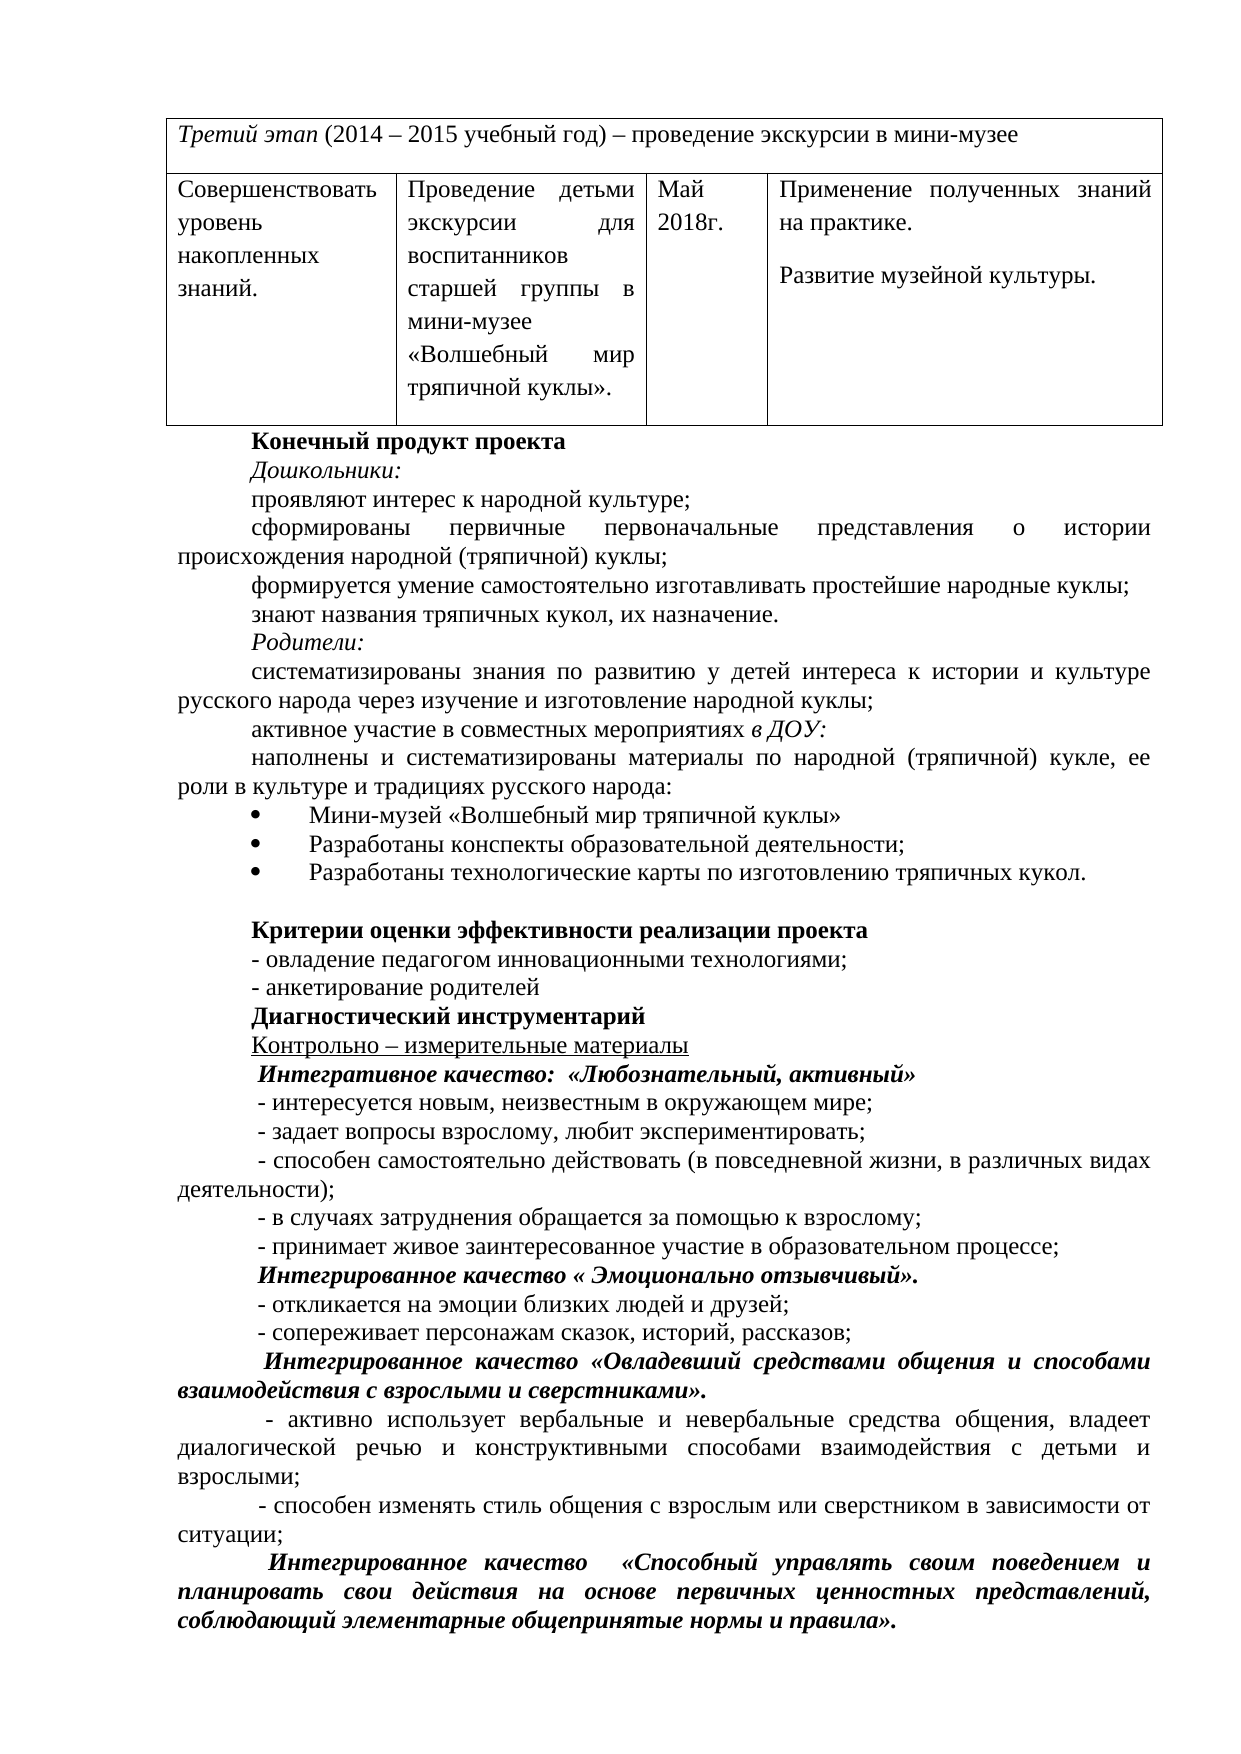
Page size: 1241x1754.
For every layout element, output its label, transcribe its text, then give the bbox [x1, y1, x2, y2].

text - способен самостоятельно действовать (в повседневной жизни, в различных видах деятельности); [177, 1145, 1152, 1202]
text Конечный продукт проекта [177, 426, 1152, 455]
text - овладение педагогом инновационными технологиями; [177, 944, 1152, 972]
text - анкетирование родителей [177, 972, 1152, 1001]
text - задает вопросы взрослому, любит экспериментировать; [177, 1116, 1152, 1145]
text наполнены и систематизированы материалы по народной (тряпичной) кукле, ее роли в культуре и традициях русского народа: [177, 742, 1152, 800]
text Диагностический инструментарий [177, 1001, 1152, 1030]
table_cell Май 2018г. [647, 174, 767, 425]
text - откликается на эмоции близких людей и друзей; [177, 1289, 1152, 1317]
list Разработаны конспекты образовательной деятельности; [177, 829, 1152, 857]
text проявляют интерес к народной культуре; [177, 484, 1152, 512]
text - принимает живое заинтересованное участие в образовательном процессе; [177, 1231, 1152, 1260]
text Родители: [177, 627, 1152, 656]
list Разработаны технологические карты по изготовлению тряпичных кукол. [177, 857, 1152, 886]
text - сопереживает персонажам сказок, историй, рассказов; [177, 1317, 1152, 1346]
text Критерии оценки эффективности реализации проекта [177, 915, 1152, 944]
text активное участие в совместных мероприятиях в ДОУ: [177, 714, 1152, 742]
text Интегрированное качество «Овладевший средствами общения и способами взаимодействия с взрослыми и сверстниками». [177, 1346, 1152, 1404]
text - интересуется новым, неизвестным в окружающем мире; [177, 1087, 1152, 1116]
text сформированы первичные первоначальные представления о истории происхождения народной (тряпичной) куклы; [177, 512, 1152, 570]
list Мини-музей «Волшебный мир тряпичной куклы» [177, 800, 1152, 829]
text знают названия тряпичных кукол, их назначение. [177, 599, 1152, 627]
table_cell Третий этап (2014 – 2015 учебный год) – проведение экскурсии в мини-музее [167, 119, 1162, 173]
text Дошкольники: [177, 455, 1152, 484]
text Интегративное качество: «Любознательный, активный» [177, 1059, 1152, 1087]
text Интегрированное качество «Способный управлять своим поведением и планировать свои действия на основе первичных ценностных представлений, соблюдающий элементарные общепринятые нормы и правила». [177, 1547, 1152, 1634]
table_cell Проведение детьми экскурсии для воспитанников старшей группы в мини-музее «Волшебный мир тряпичной куклы». [397, 174, 646, 425]
text - способен изменять стиль общения с взрослым или сверстником в зависимости от ситуации; [177, 1490, 1152, 1547]
text формируется умение самостоятельно изготавливать простейшие народные куклы; [177, 570, 1152, 599]
text - в случаях затруднения обращается за помощью к взрослому; [177, 1202, 1152, 1231]
table_cell Применение полученных знаний на практике. Развитие музейной культуры. [768, 174, 1162, 425]
text Интегрированное качество « Эмоционально отзывчивый». [177, 1260, 1152, 1289]
table_cell Совершенствовать уровень накопленных знаний. [167, 174, 396, 425]
text систематизированы знания по развитию у детей интереса к истории и культуре русского народа через изучение и изготовление народной куклы; [177, 656, 1152, 714]
text Контрольно – измерительные материалы [177, 1030, 1152, 1059]
text - активно использует вербальные и невербальные средства общения, владеет диалогической речью и конструктивными способами взаимодействия с детьми и взрослыми; [177, 1404, 1152, 1490]
